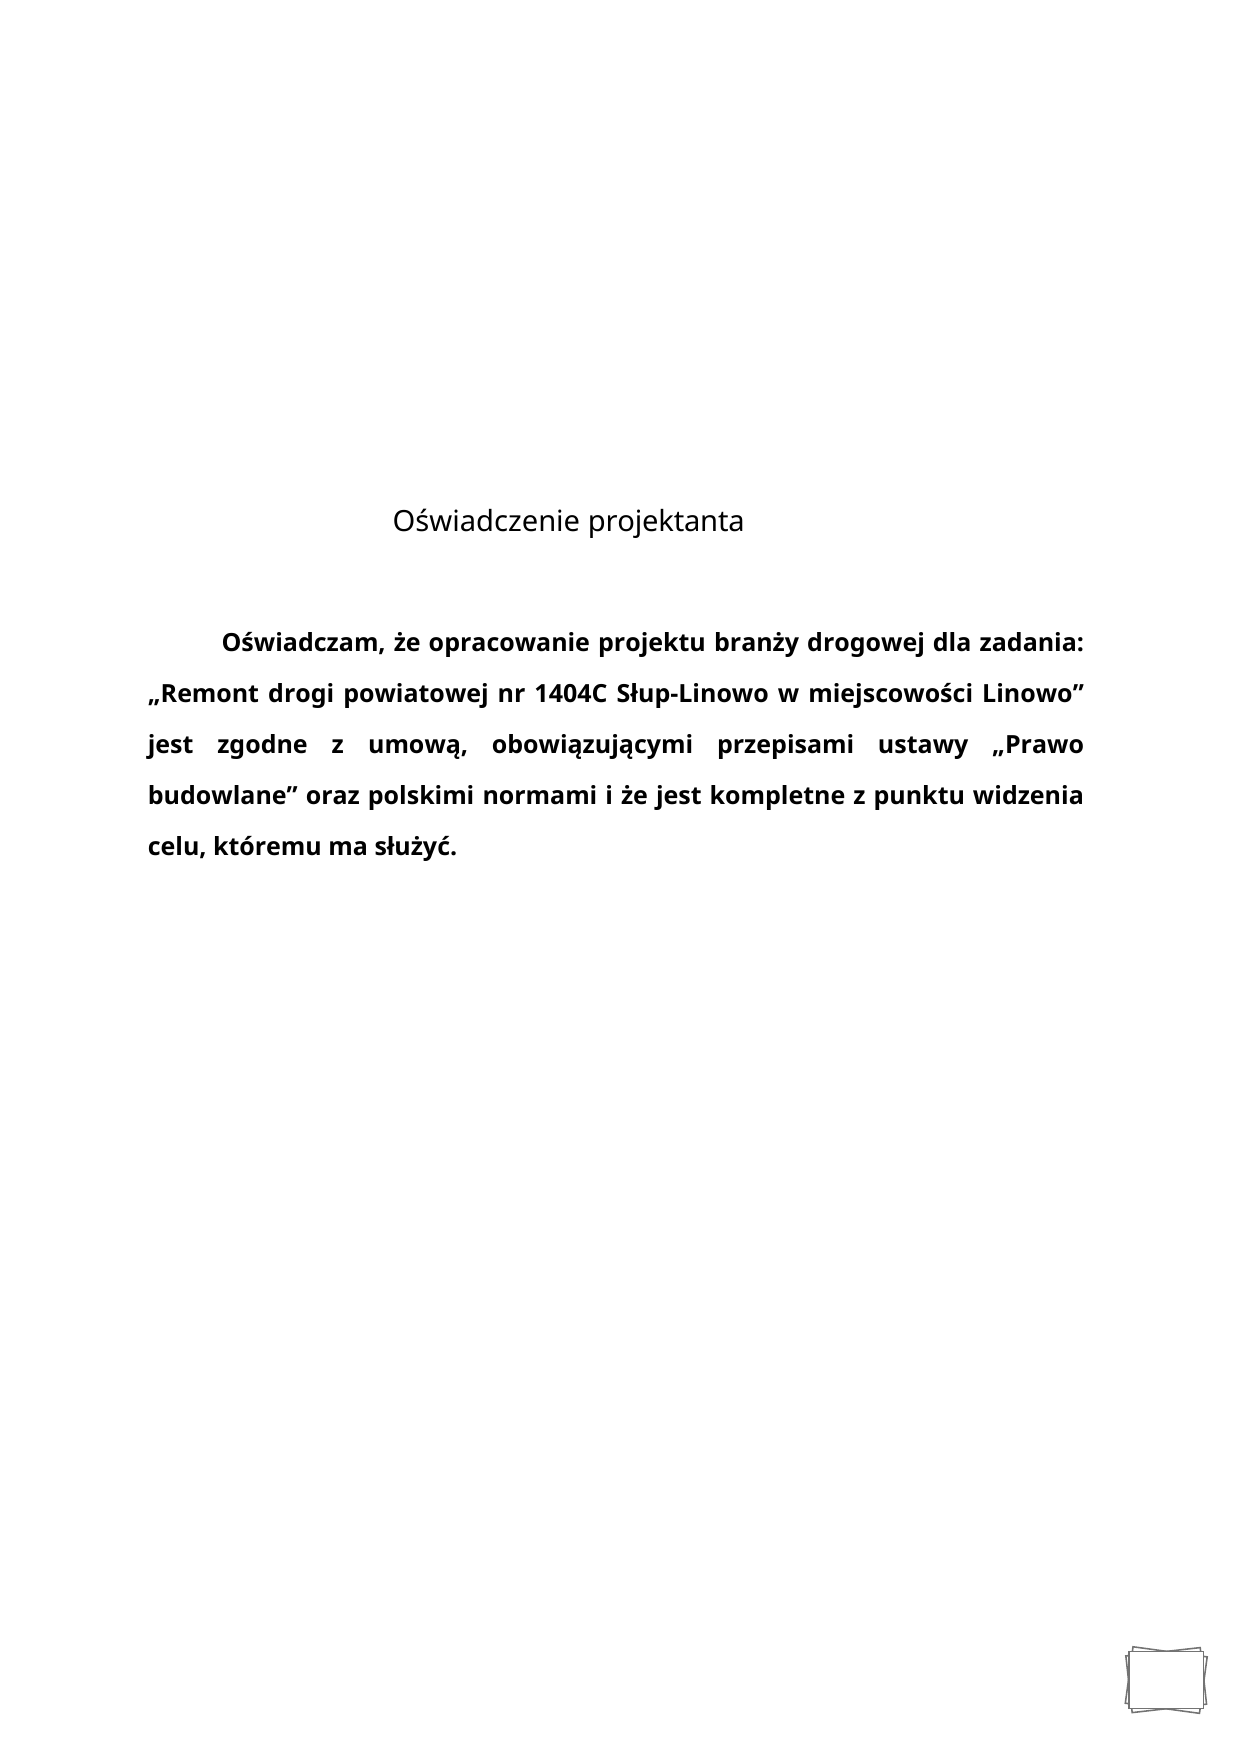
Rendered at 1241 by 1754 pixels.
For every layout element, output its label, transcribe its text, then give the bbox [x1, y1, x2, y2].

text Oświadczam, że opracowanie projektu branży drogowej dla zadania: „Remont drogi powiatowej nr 1404C Słup-Linowo w miejscowości Linowo” jest zgodne z umową, obowiązującymi przepisami ustawy „Prawo budowlane” oraz polskimi normami i że jest kompletne z punktu widzenia celu, któremu ma służyć. [148, 625, 1085, 863]
subtitle Oświadczenie projektanta [148, 501, 989, 540]
